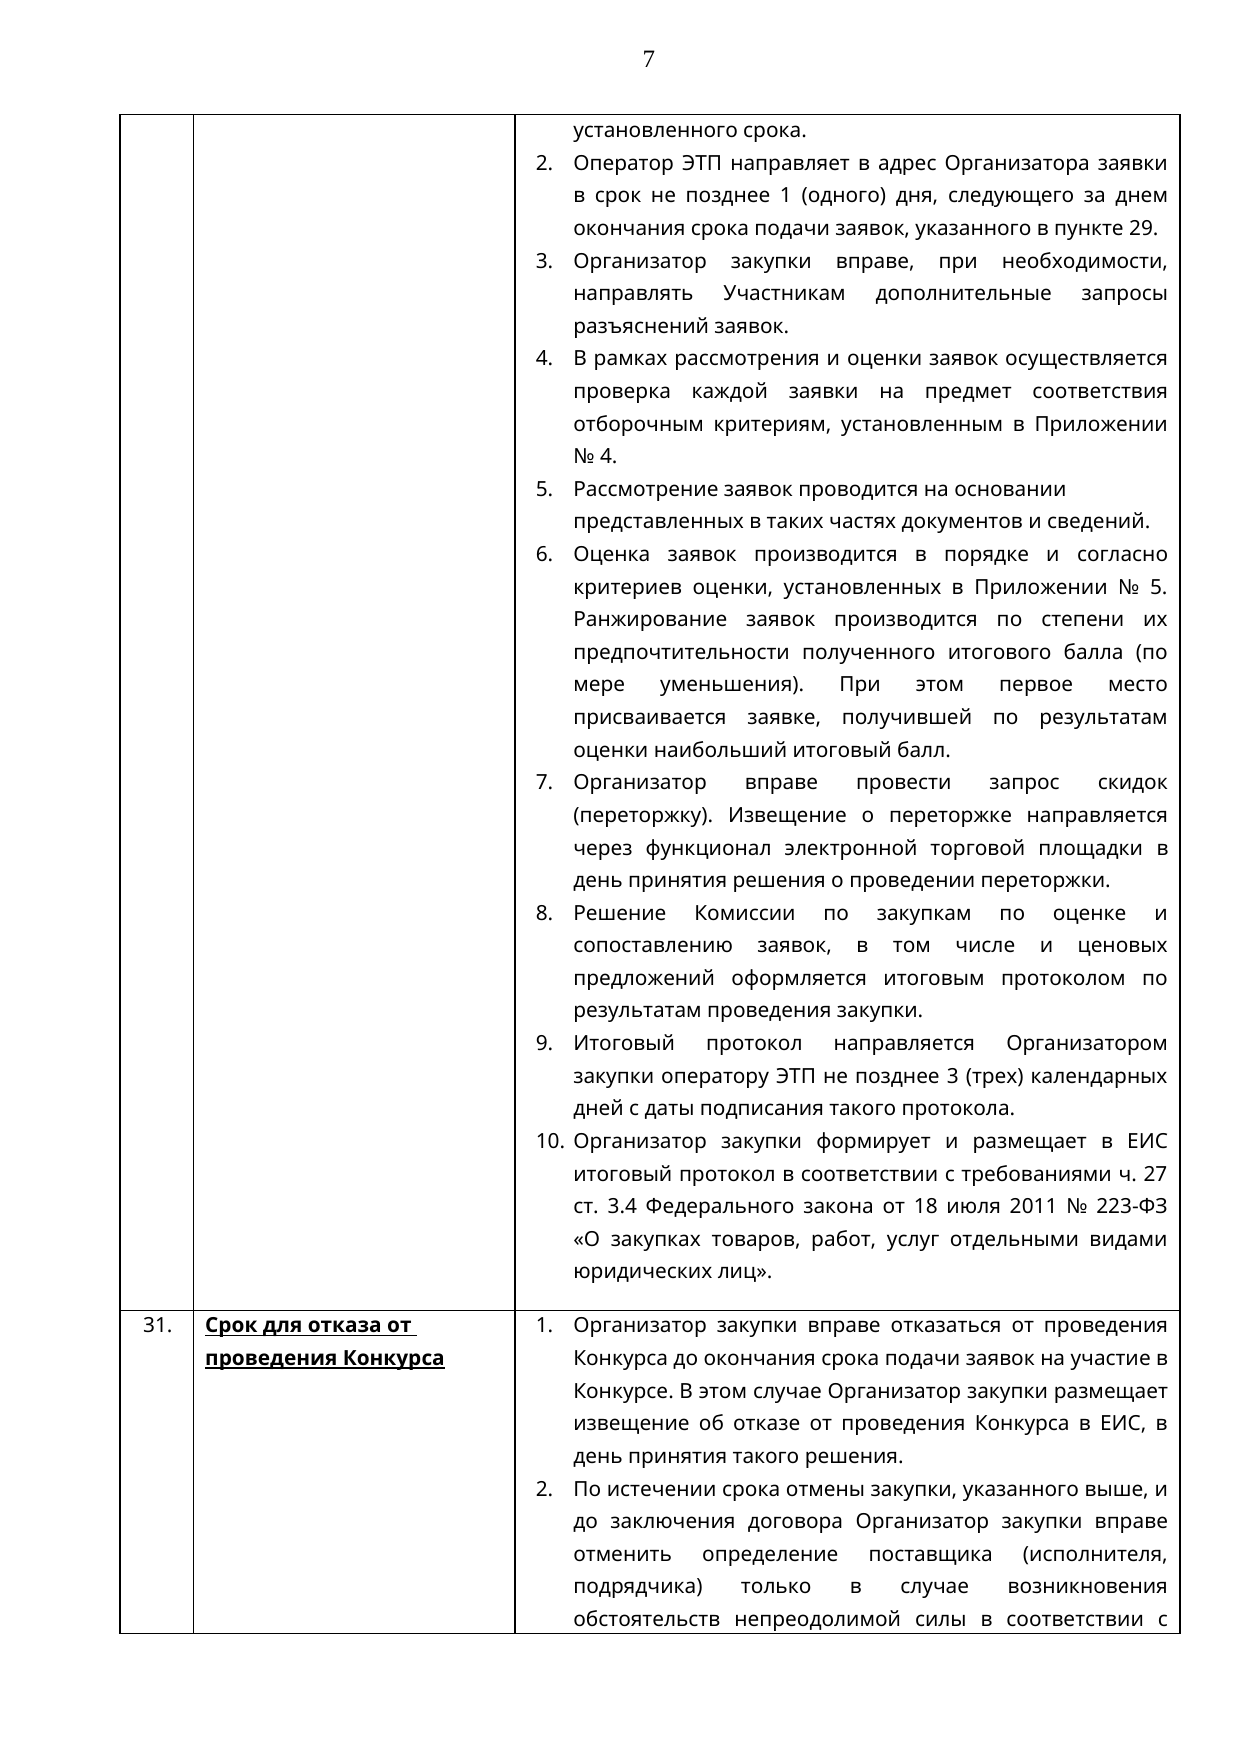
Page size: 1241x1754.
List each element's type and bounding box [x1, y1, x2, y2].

table_cell [516, 1311, 1179, 1632]
table_cell [121, 1311, 193, 1632]
table_cell [194, 115, 514, 1309]
table_cell [194, 1311, 514, 1632]
table_cell [516, 115, 1179, 1309]
table_cell [121, 115, 193, 1309]
